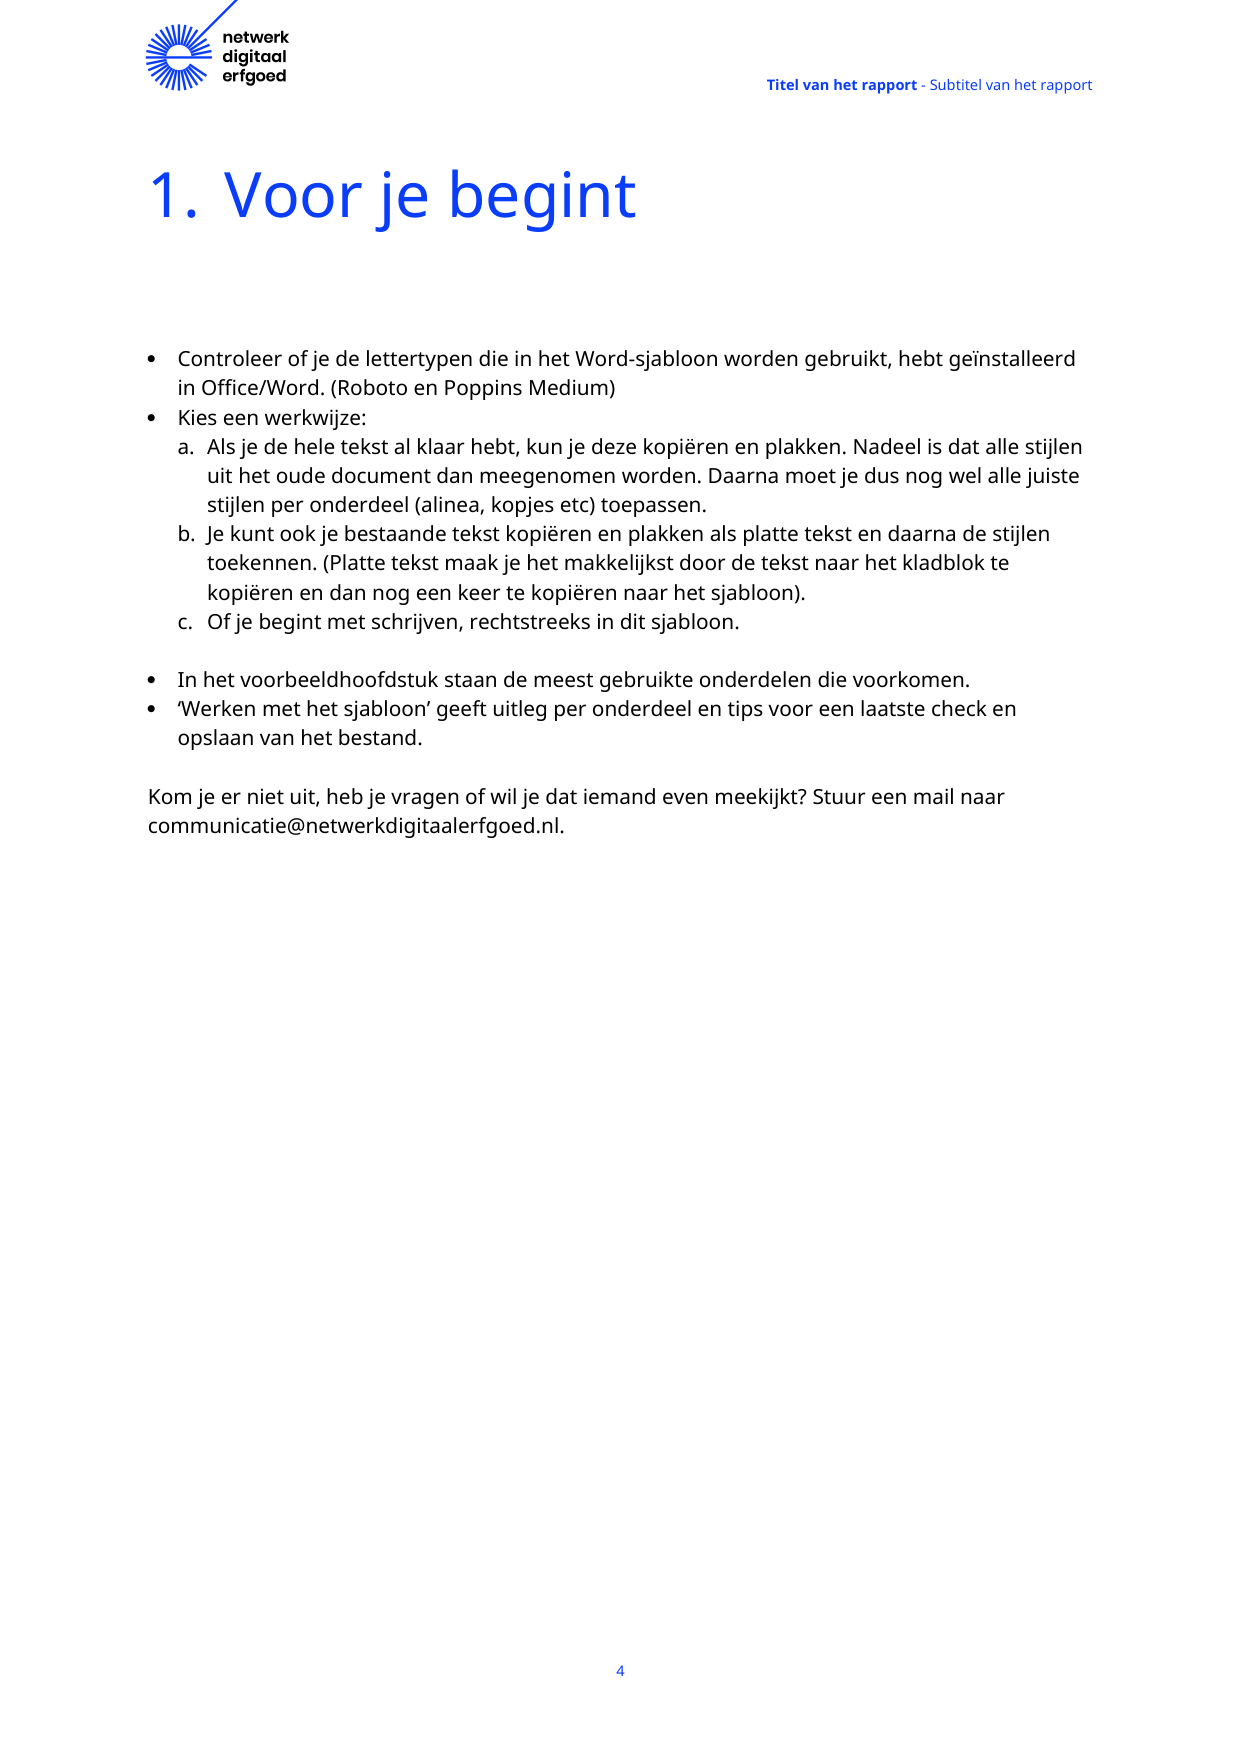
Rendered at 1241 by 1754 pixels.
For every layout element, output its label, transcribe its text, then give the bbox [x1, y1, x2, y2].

picture [141, 0, 295, 98]
text Voor je begint [148, 148, 1092, 235]
text Of je begint met schrijven, rechtstreeks in dit sjabloon. [177, 606, 1092, 635]
text Als je de hele tekst al klaar hebt, kun je deze kopiëren en plakken. Nadeel is dat alle stijlen uit het oude document dan meegenomen worden. Daarna moet je dus nog wel alle juiste stijlen per onderdeel (alinea, kopjes etc) toepassen. [177, 431, 1092, 518]
text Kom je er niet uit, heb je vragen of wil je dat iemand even meekijkt? Stuur een mail naar communicatie@netwerkdigitaalerfgoed.nl. [148, 781, 1092, 839]
text Kies een werkwijze: [148, 402, 1092, 431]
text Je kunt ook je bestaande tekst kopiëren en plakken als platte tekst en daarna de stijlen toekennen. (Platte tekst maak je het makkelijkst door de tekst naar het kladblok te kopiëren en dan nog een keer te kopiëren naar het sjabloon). [177, 518, 1092, 606]
text In het voorbeeldhoofdstuk staan de meest gebruikte onderdelen die voorkomen. [148, 664, 1092, 693]
text Controleer of je de lettertypen die in het Word-sjabloon worden gebruikt, hebt geïnstalleerd in Office/Word. (Roboto en Poppins Medium) [148, 343, 1092, 402]
text ‘Werken met het sjabloon’ geeft uitleg per onderdeel en tips voor een laatste check en opslaan van het bestand. [148, 693, 1092, 752]
